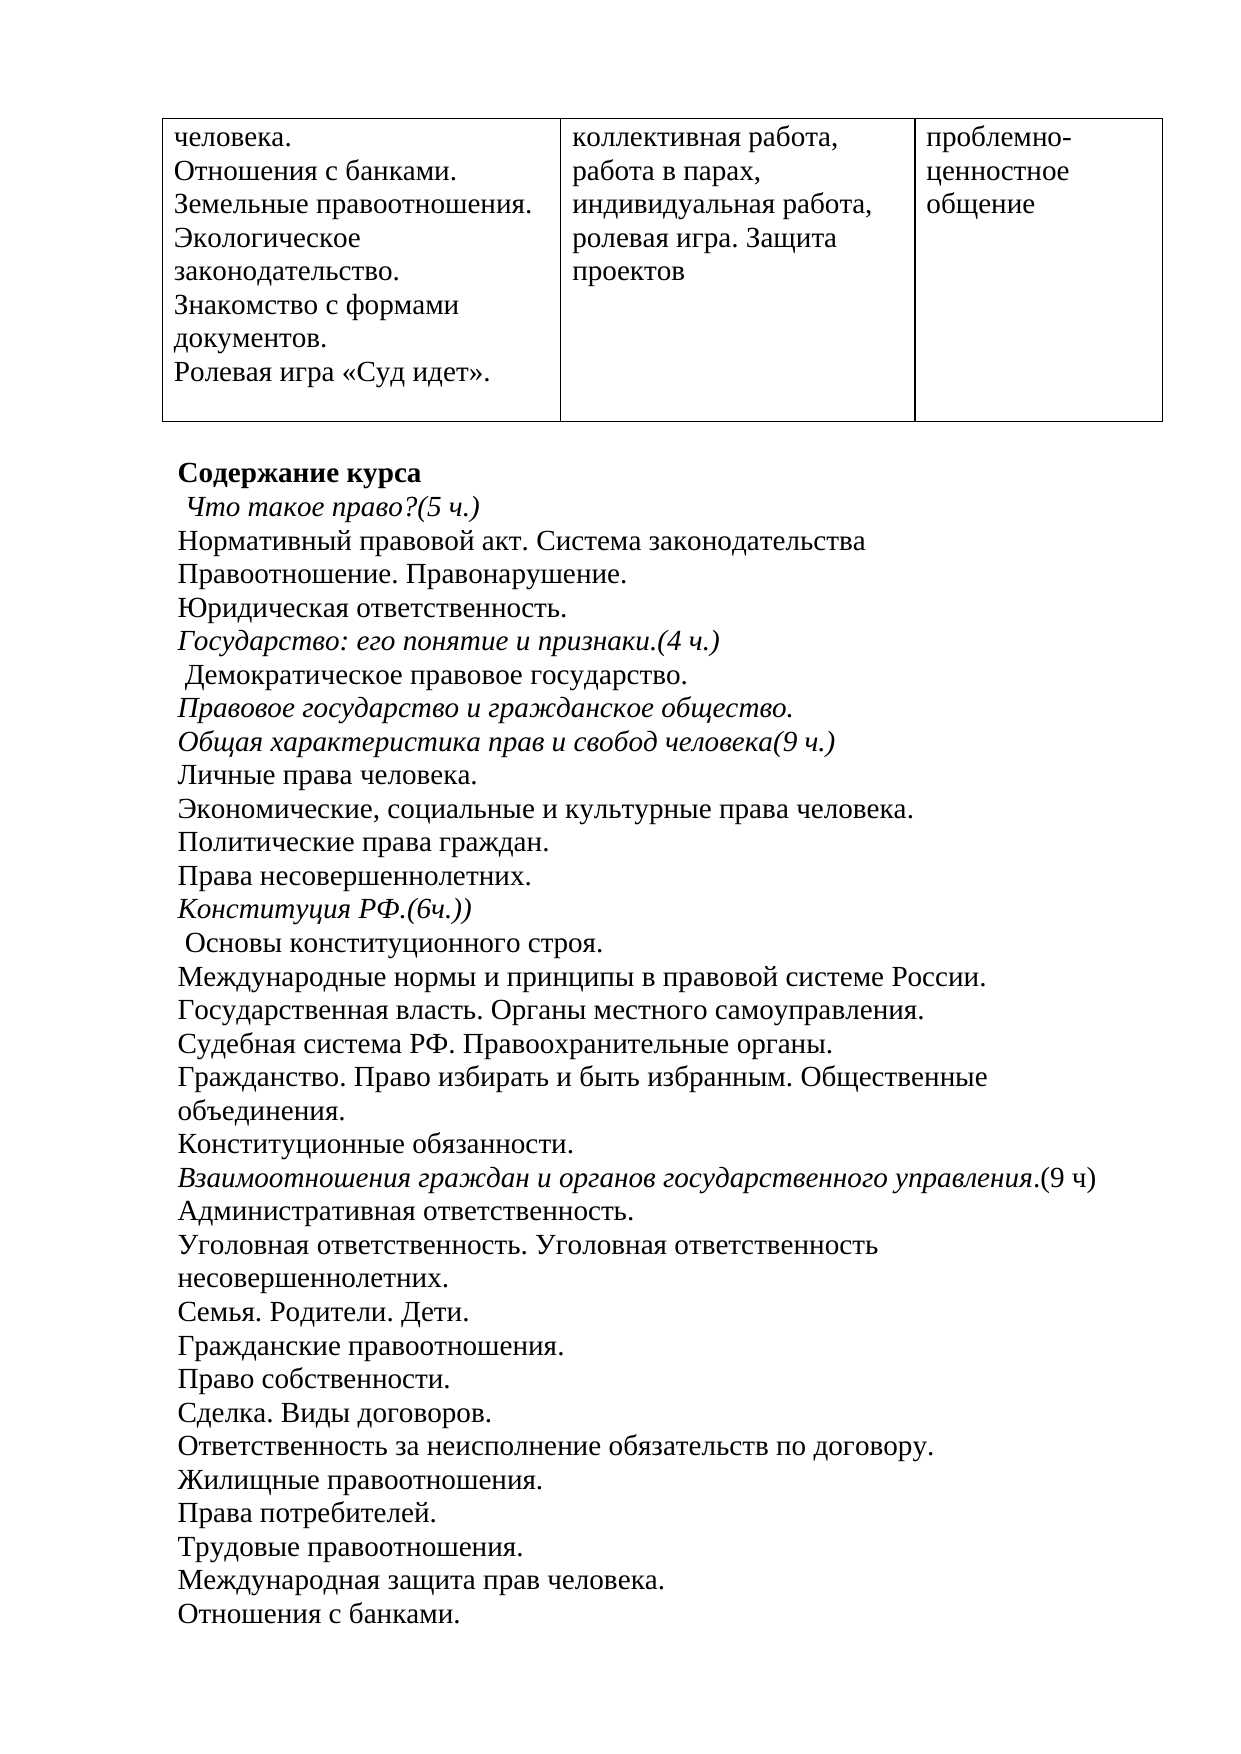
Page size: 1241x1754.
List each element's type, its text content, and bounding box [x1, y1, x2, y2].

text Взаимоотношения граждан и органов государственного управления.(9 ч) [177, 1160, 1152, 1193]
text Международные нормы и принципы в правовой системе России. [177, 959, 1152, 992]
text Право собственности. [177, 1361, 1152, 1395]
text Международная защита прав человека. [177, 1562, 1152, 1596]
text Судебная система РФ. Правоохранительные органы. [177, 1026, 1152, 1059]
text Правоотношение. Правонарушение. [177, 556, 1152, 590]
text Общая характеристика прав и свобод человека(9 ч.) [177, 724, 1152, 757]
text Демократическое правовое государство. [177, 657, 1152, 690]
text Личные права человека. [177, 757, 1152, 791]
text Нормативный правовой акт. Система законодательства [177, 523, 1152, 556]
text Сделка. Виды договоров. [177, 1395, 1152, 1428]
text Уголовная ответственность. Уголовная ответственность несовершеннолетних. [177, 1227, 1152, 1294]
text Конституция РФ.(6ч.)) [177, 892, 1152, 925]
text Государство: его понятие и признаки.(4 ч.) [177, 623, 1152, 657]
text Юридическая ответственность. [177, 590, 1152, 623]
text Административная ответственность. [177, 1193, 1152, 1227]
text Жилищные правоотношения. [177, 1462, 1152, 1495]
text Семья. Родители. Дети. [177, 1294, 1152, 1328]
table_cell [561, 119, 914, 421]
text Правовое государство и гражданское общество. [177, 690, 1152, 724]
text Государственная власть. Органы местного самоуправления. [177, 992, 1152, 1026]
text Основы конституционного строя. [177, 925, 1152, 959]
text Экономические, социальные и культурные права человека. [177, 791, 1152, 824]
text Политические права граждан. [177, 824, 1152, 858]
text Конституционные обязанности. [177, 1126, 1152, 1160]
text Права несовершеннолетних. [177, 858, 1152, 892]
text Ответственность за неисполнение обязательств по договору. [177, 1428, 1152, 1462]
text Гражданство. Право избирать и быть избранным. Общественные объединения. [177, 1059, 1152, 1126]
text Права потребителей. [177, 1495, 1152, 1529]
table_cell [916, 119, 1162, 421]
text Гражданские правоотношения. [177, 1328, 1152, 1361]
text Что такое право?(5 ч.) [177, 489, 1152, 523]
text Трудовые правоотношения. [177, 1529, 1152, 1562]
text Отношения с банками. [177, 1596, 1152, 1629]
text Содержание курса [177, 456, 1152, 489]
